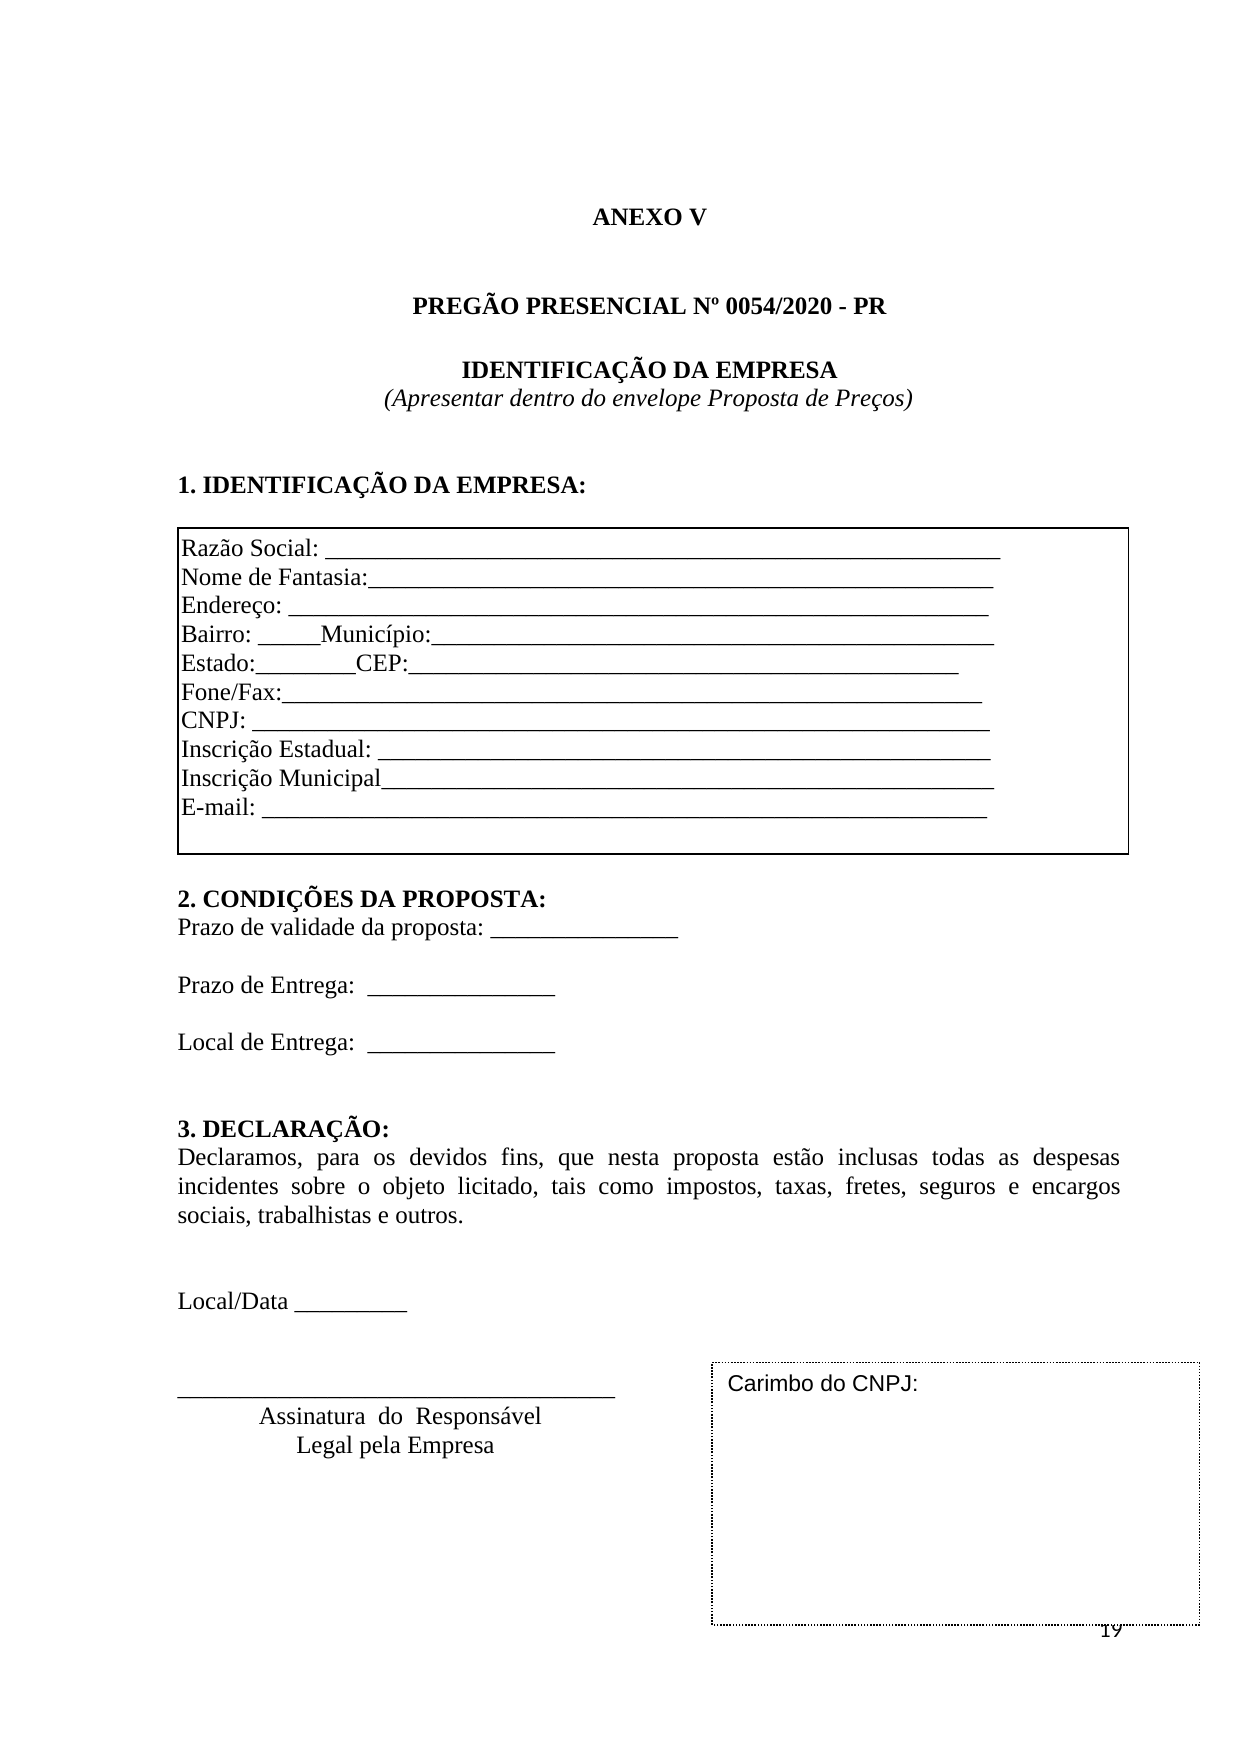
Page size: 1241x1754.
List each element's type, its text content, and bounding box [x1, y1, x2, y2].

text CNPJ: ___________________________________________________________ [181, 706, 1126, 734]
text Declaramos, para os devidos fins, que nesta proposta estão inclusas todas as despesas incidentes sobre o objeto licitado, tais como impostos, taxas, fretes, seguros e encargos sociais, trabalhistas e outros. [177, 1142, 1122, 1229]
text 3. DECLARAÇÃO: [177, 1114, 1122, 1142]
text Legal pela Empresa [177, 1430, 712, 1459]
text 2. CONDIÇÕES DA PROPOSTA: [177, 884, 1122, 912]
text Estado:________CEP:____________________________________________ Fone/Fax:________________________________________________________ [181, 648, 1126, 706]
text Local/Data _________ [177, 1286, 1122, 1315]
text Prazo de validade da proposta: _______________ [177, 912, 1122, 941]
text Razão Social: ______________________________________________________ [179, 531, 1128, 562]
text E-mail: __________________________________________________________ [181, 792, 1126, 821]
text Bairro: _____Município:_____________________________________________ [181, 619, 1126, 648]
text Prazo de Entrega: _______________ [177, 970, 1122, 999]
text Local de Entrega: _______________ [177, 1027, 1122, 1056]
text ___________________________________ [177, 1372, 712, 1401]
text Assinatura do Responsável [177, 1401, 712, 1430]
text (Apresentar dentro do envelope Proposta de Preços) [177, 383, 1122, 412]
text Endereço: ________________________________________________________ [181, 591, 1126, 619]
text Inscrição Municipal_________________________________________________ [181, 763, 1126, 792]
text IDENTIFICAÇÃO DA EMPRESA [177, 355, 1122, 383]
text Inscrição Estadual: _________________________________________________ [181, 734, 1126, 763]
text Nome de Fantasia:__________________________________________________ [181, 562, 1126, 591]
text PREGÃO PRESENCIAL Nº 0054/2020 - PR [177, 291, 1122, 320]
text ANEXO V [177, 202, 1122, 231]
text 1. IDENTIFICAÇÃO DA EMPRESA: [177, 470, 1122, 498]
